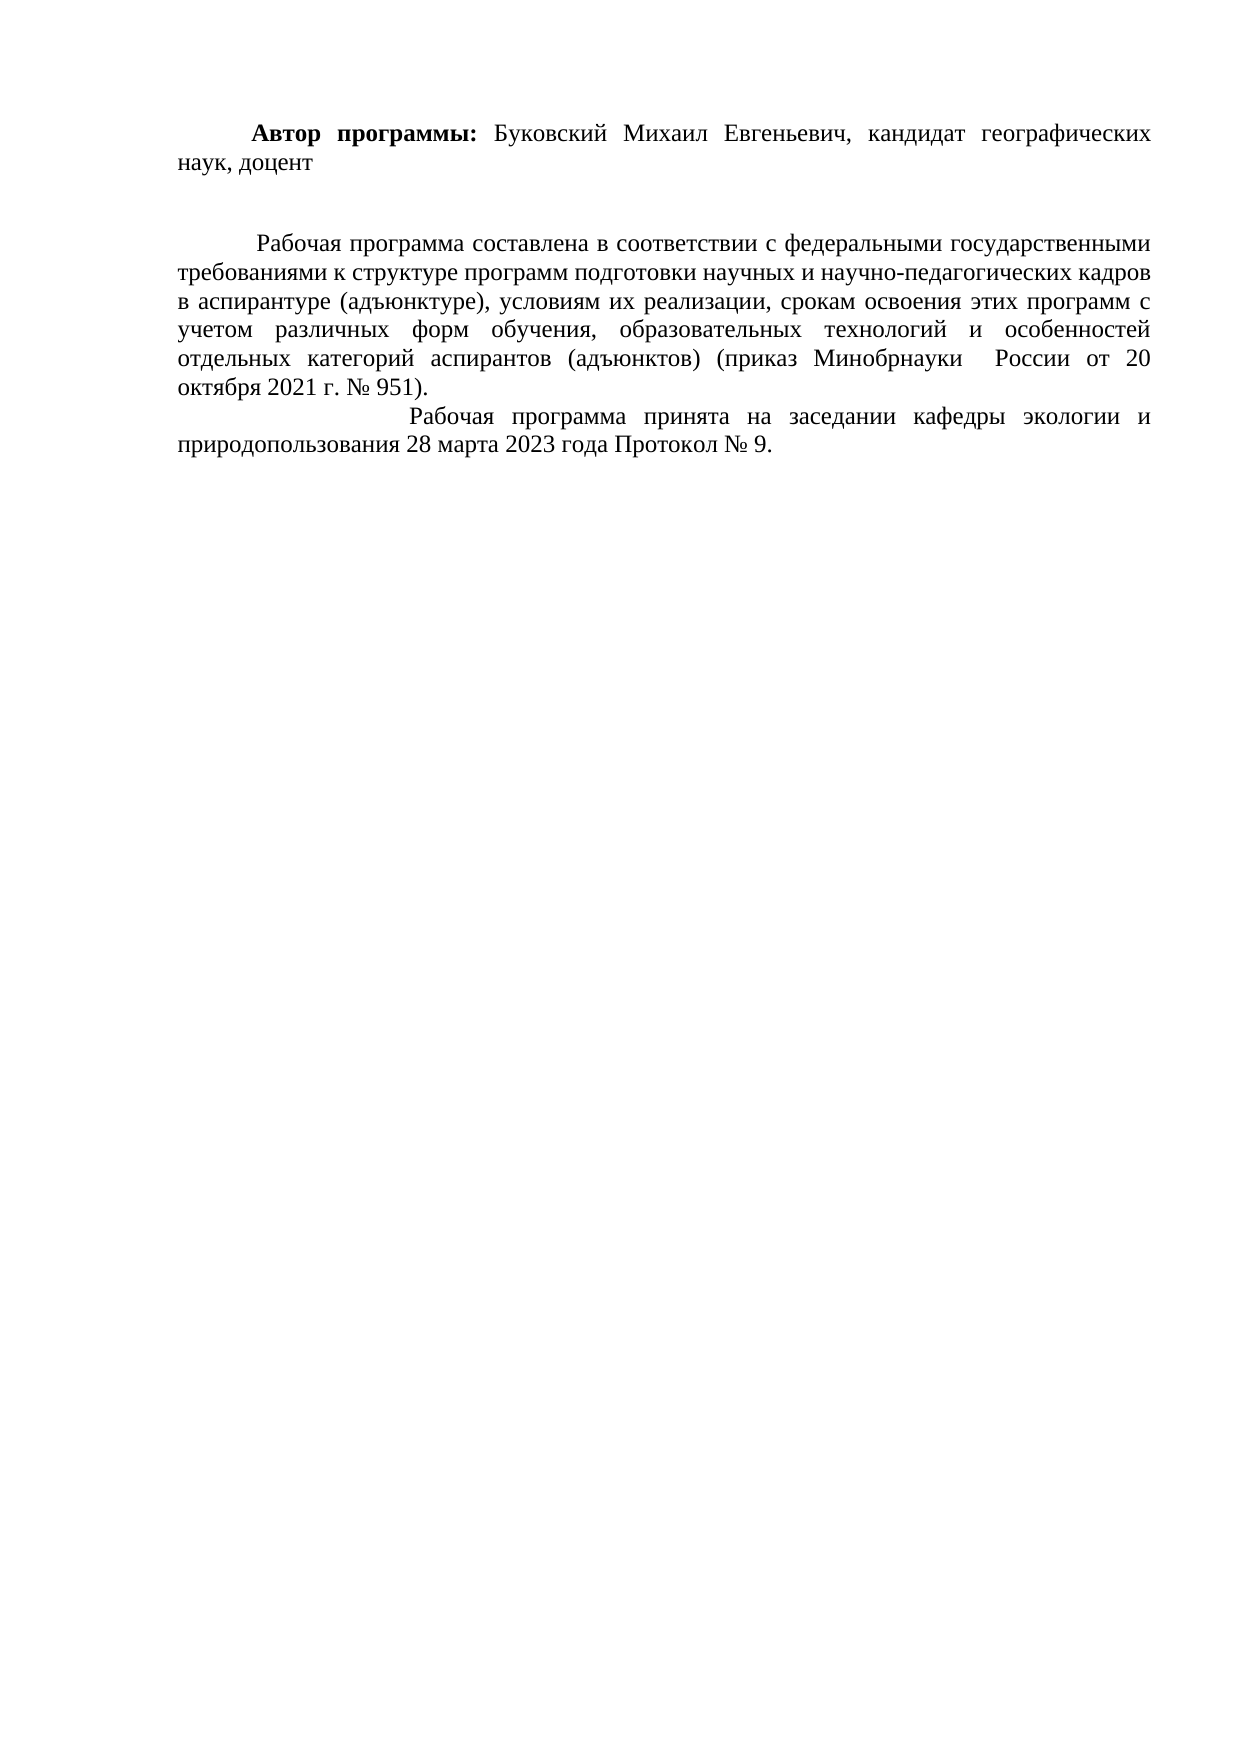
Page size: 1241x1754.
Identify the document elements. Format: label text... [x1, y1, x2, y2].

text Рабочая программа принята на заседании кафедры экологии и природопользования 28 марта 2023 года Протокол № 9. [177, 401, 1152, 458]
text Рабочая программа составлена в соответствии с федеральными государственными требованиями к структуре программ подготовки научных и научно-педагогических кадров в аспирантуре (адъюнктуре), условиям их реализации, срокам освоения этих программ с учетом различных форм обучения, образовательных технологий и особенностей отдельных категорий аспирантов (адъюнктов) (приказ Минобрнауки России от 20 октября 2021 г. № 951). [177, 228, 1152, 401]
text Автор программы: Буковский Михаил Евгеньевич, кандидат географических наук, доцент [177, 118, 1152, 176]
